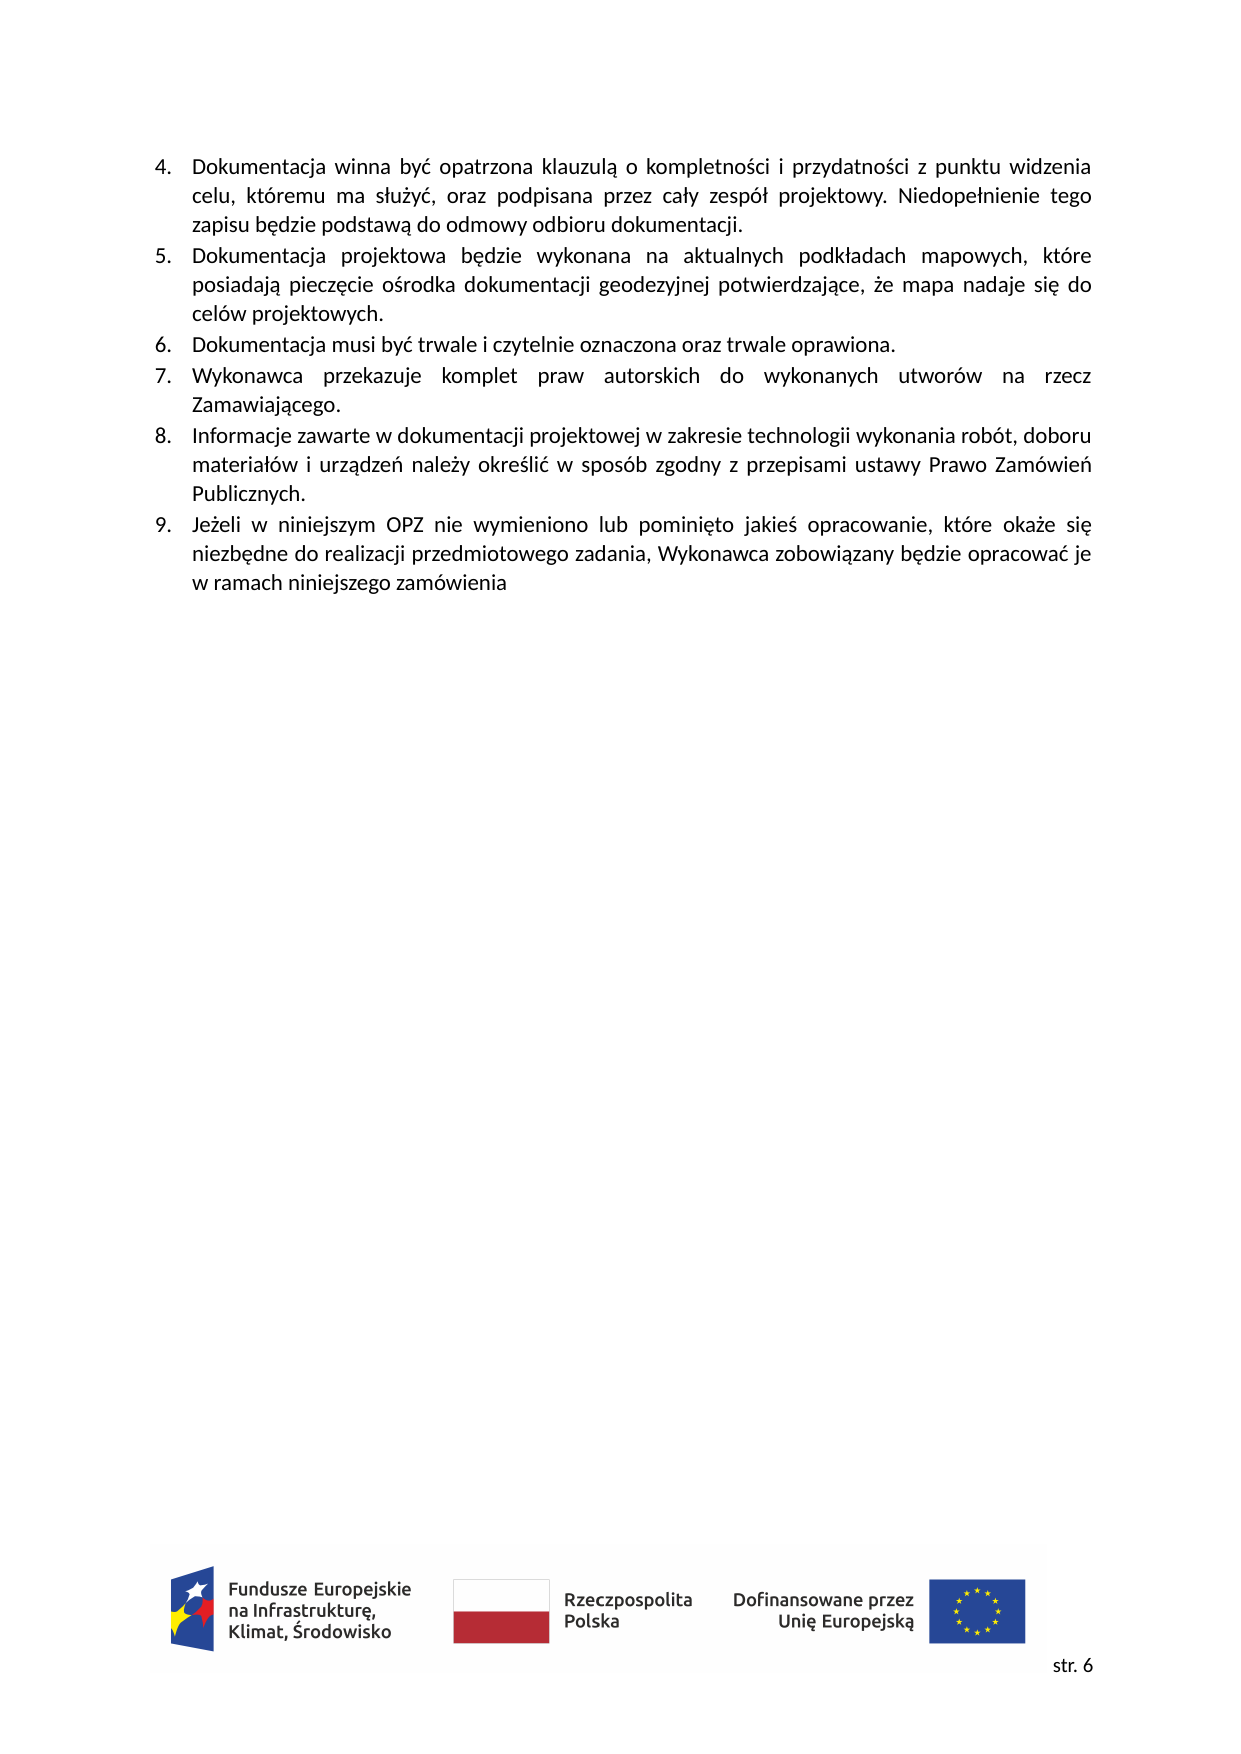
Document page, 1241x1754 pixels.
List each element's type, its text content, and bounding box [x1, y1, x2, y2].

list Wykonawca przekazuje komplet praw autorskich do wykonanych utworów na rzecz Zamawiającego. [154, 361, 1093, 418]
list Informacje zawarte w dokumentacji projektowej w zakresie technologii wykonania robót, doboru materiałów i urządzeń należy określić w sposób zgodny z przepisami ustawy Prawo Zamówień Publicznych. [154, 421, 1093, 507]
list Jeżeli w niniejszym OPZ nie wymieniono lub pominięto jakieś opracowanie, które okaże się niezbędne do realizacji przedmiotowego zadania, Wykonawca zobowiązany będzie opracować je w ramach niniejszego zamówienia [154, 510, 1093, 596]
list Dokumentacja winna być opatrzona klauzulą o kompletności i przydatności z punktu widzenia celu, któremu ma służyć, oraz podpisana przez cały zespół projektowy. Niedopełnienie tego zapisu będzie podstawą do odmowy odbioru dokumentacji. [154, 152, 1093, 238]
list Dokumentacja musi być trwale i czytelnie oznaczona oraz trwale oprawiona. [154, 330, 1093, 358]
picture [149, 1544, 1048, 1673]
list Dokumentacja projektowa będzie wykonana na aktualnych podkładach mapowych, które posiadają pieczęcie ośrodka dokumentacji geodezyjnej potwierdzające, że mapa nadaje się do celów projektowych. [154, 241, 1093, 327]
